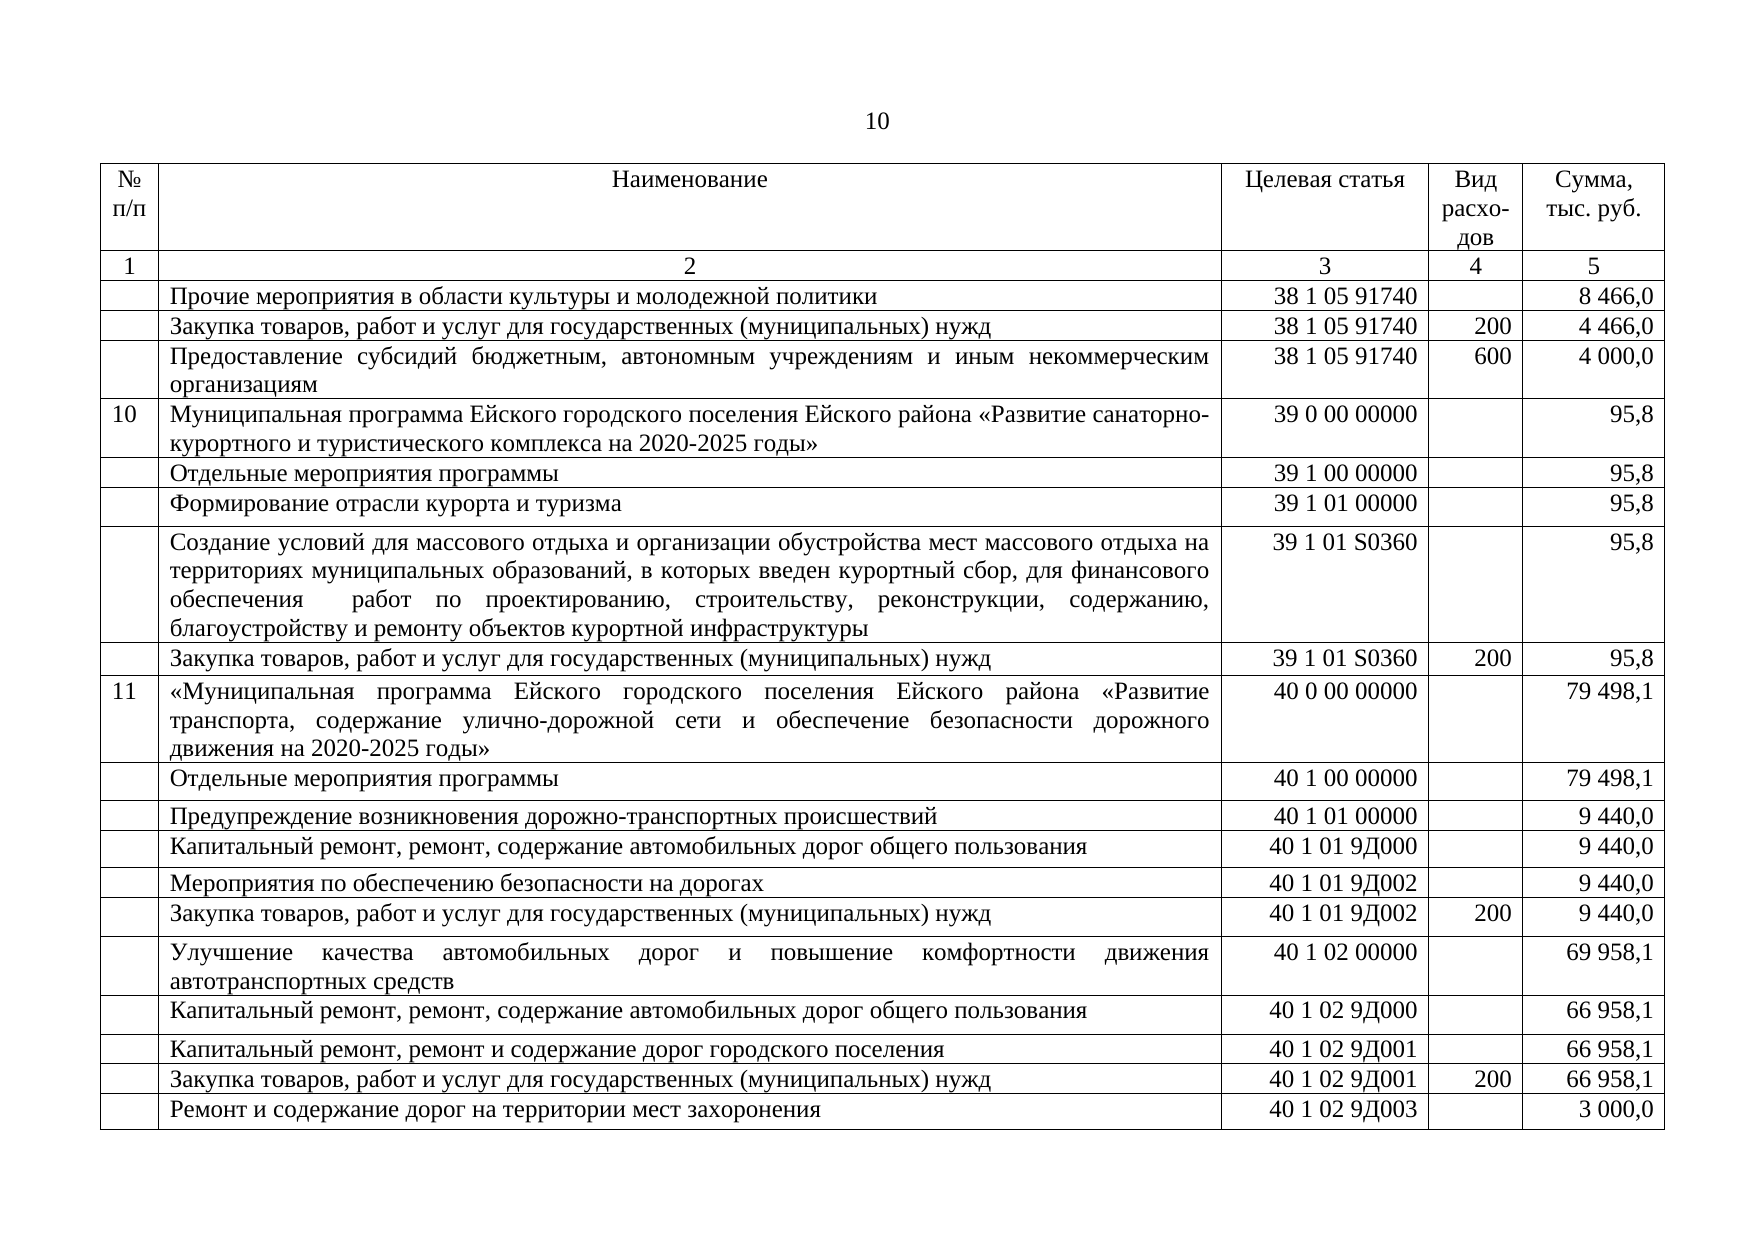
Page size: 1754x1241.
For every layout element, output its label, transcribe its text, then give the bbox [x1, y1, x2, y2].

table_cell Ремонт и содержание дорог на территории мест захоронения [159, 1094, 1221, 1129]
table_cell 95,8 [1523, 458, 1664, 487]
table_cell [101, 996, 158, 1033]
table_cell [1429, 281, 1522, 310]
table_cell 10 [101, 399, 158, 457]
table_cell [101, 341, 158, 398]
table_cell 2 [159, 251, 1221, 280]
table_header Вид расхо-дов [1429, 164, 1522, 250]
table_cell [1429, 763, 1522, 800]
table_cell 200 [1429, 898, 1522, 936]
table_cell [1429, 1094, 1522, 1129]
table_cell 9 440,0 [1523, 898, 1664, 936]
table_cell 40 1 01 9Д002 [1222, 898, 1428, 936]
table_cell 200 [1429, 311, 1522, 340]
table_cell Капитальный ремонт, ремонт, содержание автомобильных дорог общего пользования [159, 996, 1221, 1033]
table_cell 39 1 01 S0360 [1222, 643, 1428, 675]
table_cell [101, 1035, 158, 1063]
table_cell 200 [1429, 1064, 1522, 1093]
table_cell Прочие мероприятия в области культуры и молодежной политики [159, 281, 1221, 310]
table_cell 9 440,0 [1523, 801, 1664, 830]
table_cell [1429, 488, 1522, 526]
table_cell [101, 527, 158, 642]
table_cell [101, 763, 158, 800]
table_cell 3 000,0 [1523, 1094, 1664, 1129]
table_cell 40 1 00 00000 [1222, 763, 1428, 800]
table_cell 79 498,1 [1523, 763, 1664, 800]
table_cell [1429, 937, 1522, 994]
table_cell Капитальный ремонт, ремонт, содержание автомобильных дорог общего пользования [159, 831, 1221, 867]
table_cell 9 440,0 [1523, 831, 1664, 867]
table_cell 69 958,1 [1523, 937, 1664, 994]
table_cell 40 0 00 00000 [1222, 676, 1428, 762]
table_cell [101, 311, 158, 340]
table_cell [159, 1064, 1221, 1093]
table_cell 40 1 02 9Д001 [1222, 1064, 1428, 1093]
table_cell «Муниципальная программа Ейского городского поселения Ейского района «Развитие транспорта, содержание улично-дорожной сети и обеспечение безопасности дорожного движения на 2020-2025 годы» [159, 676, 1221, 762]
table_cell Отдельные мероприятия программы [159, 763, 1221, 800]
table_cell 40 1 01 9Д002 [1222, 868, 1428, 897]
table_cell Предупреждение возникновения дорожно-транспортных происшествий [159, 801, 1221, 830]
table_header № п/п [101, 164, 158, 250]
table_cell 40 1 02 9Д000 [1222, 996, 1428, 1033]
table_cell Отдельные мероприятия программы [159, 458, 1221, 487]
table_cell 66 958,1 [1523, 996, 1664, 1033]
table_cell 66 958,1 [1523, 1035, 1664, 1063]
table_cell 600 [1429, 341, 1522, 398]
table_cell 8 466,0 [1523, 281, 1664, 310]
table_cell 95,8 [1523, 399, 1664, 457]
table_cell [101, 898, 158, 936]
table_cell [1429, 458, 1522, 487]
table_cell Формирование отрасли курорта и туризма [159, 488, 1221, 526]
table_header Целевая статья [1222, 164, 1428, 250]
table_cell Предоставление субсидий бюджетным, автономным учреждениям и иным некоммерческим организациям [159, 341, 1221, 398]
table_cell 40 1 02 00000 [1222, 937, 1428, 994]
table_cell Капитальный ремонт, ремонт и содержание дорог городского поселения [159, 1035, 1221, 1063]
table_cell [101, 458, 158, 487]
table_cell Улучшение качества автомобильных дорог и повышение комфортности движения автотранспортных средств [159, 937, 1221, 994]
table_cell 40 1 01 9Д000 [1222, 831, 1428, 867]
table_cell [101, 643, 158, 675]
table_cell 95,8 [1523, 643, 1664, 675]
table_cell [101, 488, 158, 526]
table_cell [1429, 676, 1522, 762]
table_cell 4 466,0 [1523, 311, 1664, 340]
table_cell 200 [1429, 643, 1522, 675]
table_cell Муниципальная программа Ейского городского поселения Ейского района «Развитие санаторно-курортного и туристического комплекса на 2020-2025 годы» [159, 399, 1221, 457]
table_cell Закупка товаров, работ и услуг для государственных (муниципальных) нужд [159, 643, 1221, 675]
table_cell 39 0 00 00000 [1222, 399, 1428, 457]
table_cell [101, 1064, 158, 1093]
table_cell 40 1 02 9Д001 [1222, 1035, 1428, 1063]
table_cell 66 958,1 [1523, 1064, 1664, 1093]
table_cell 38 1 05 91740 [1222, 281, 1428, 310]
table_cell [1429, 1035, 1522, 1063]
table_cell 40 1 01 00000 [1222, 801, 1428, 830]
table_cell [101, 831, 158, 867]
table_cell [1429, 801, 1522, 830]
table_cell 1 [101, 251, 158, 280]
table_cell [1429, 527, 1522, 642]
table_header Наименование [159, 164, 1221, 250]
table_cell 9 440,0 [1523, 868, 1664, 897]
table_cell 3 [1222, 251, 1428, 280]
table_cell [101, 937, 158, 994]
table_cell [101, 281, 158, 310]
table_cell [1429, 996, 1522, 1033]
table_cell [1429, 399, 1522, 457]
table_cell [1429, 831, 1522, 867]
table_cell 5 [1523, 251, 1664, 280]
table_cell 40 1 02 9Д003 [1222, 1094, 1428, 1129]
table_cell [1429, 868, 1522, 897]
table_cell 38 1 05 91740 [1222, 341, 1428, 398]
table_cell 11 [101, 676, 158, 762]
table_cell 79 498,1 [1523, 676, 1664, 762]
table_cell Закупка товаров, работ и услуг для государственных (муниципальных) нужд [159, 898, 1221, 936]
table_cell 4 000,0 [1523, 341, 1664, 398]
table_cell [101, 801, 158, 830]
table_cell 4 [1429, 251, 1522, 280]
table_cell [101, 1094, 158, 1129]
table_cell 95,8 [1523, 488, 1664, 526]
table_cell 38 1 05 91740 [1222, 311, 1428, 340]
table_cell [159, 311, 1221, 340]
table_cell 39 1 00 00000 [1222, 458, 1428, 487]
table_cell [101, 868, 158, 897]
table_cell Создание условий для массового отдыха и организации обустройства мест массового отдыха на территориях муниципальных образований, в которых введен курортный сбор, для финансового обеспечения работ по проектированию, строительству, реконструкции, содержанию, благоустройству и ремонту объектов курортной инфраструктуры [159, 527, 1221, 642]
table_cell 39 1 01 S0360 [1222, 527, 1428, 642]
table_cell Мероприятия по обеспечению безопасности на дорогах [159, 868, 1221, 897]
table_header Сумма, тыс. руб. [1523, 164, 1664, 250]
table_cell 39 1 01 00000 [1222, 488, 1428, 526]
table_cell 95,8 [1523, 527, 1664, 642]
